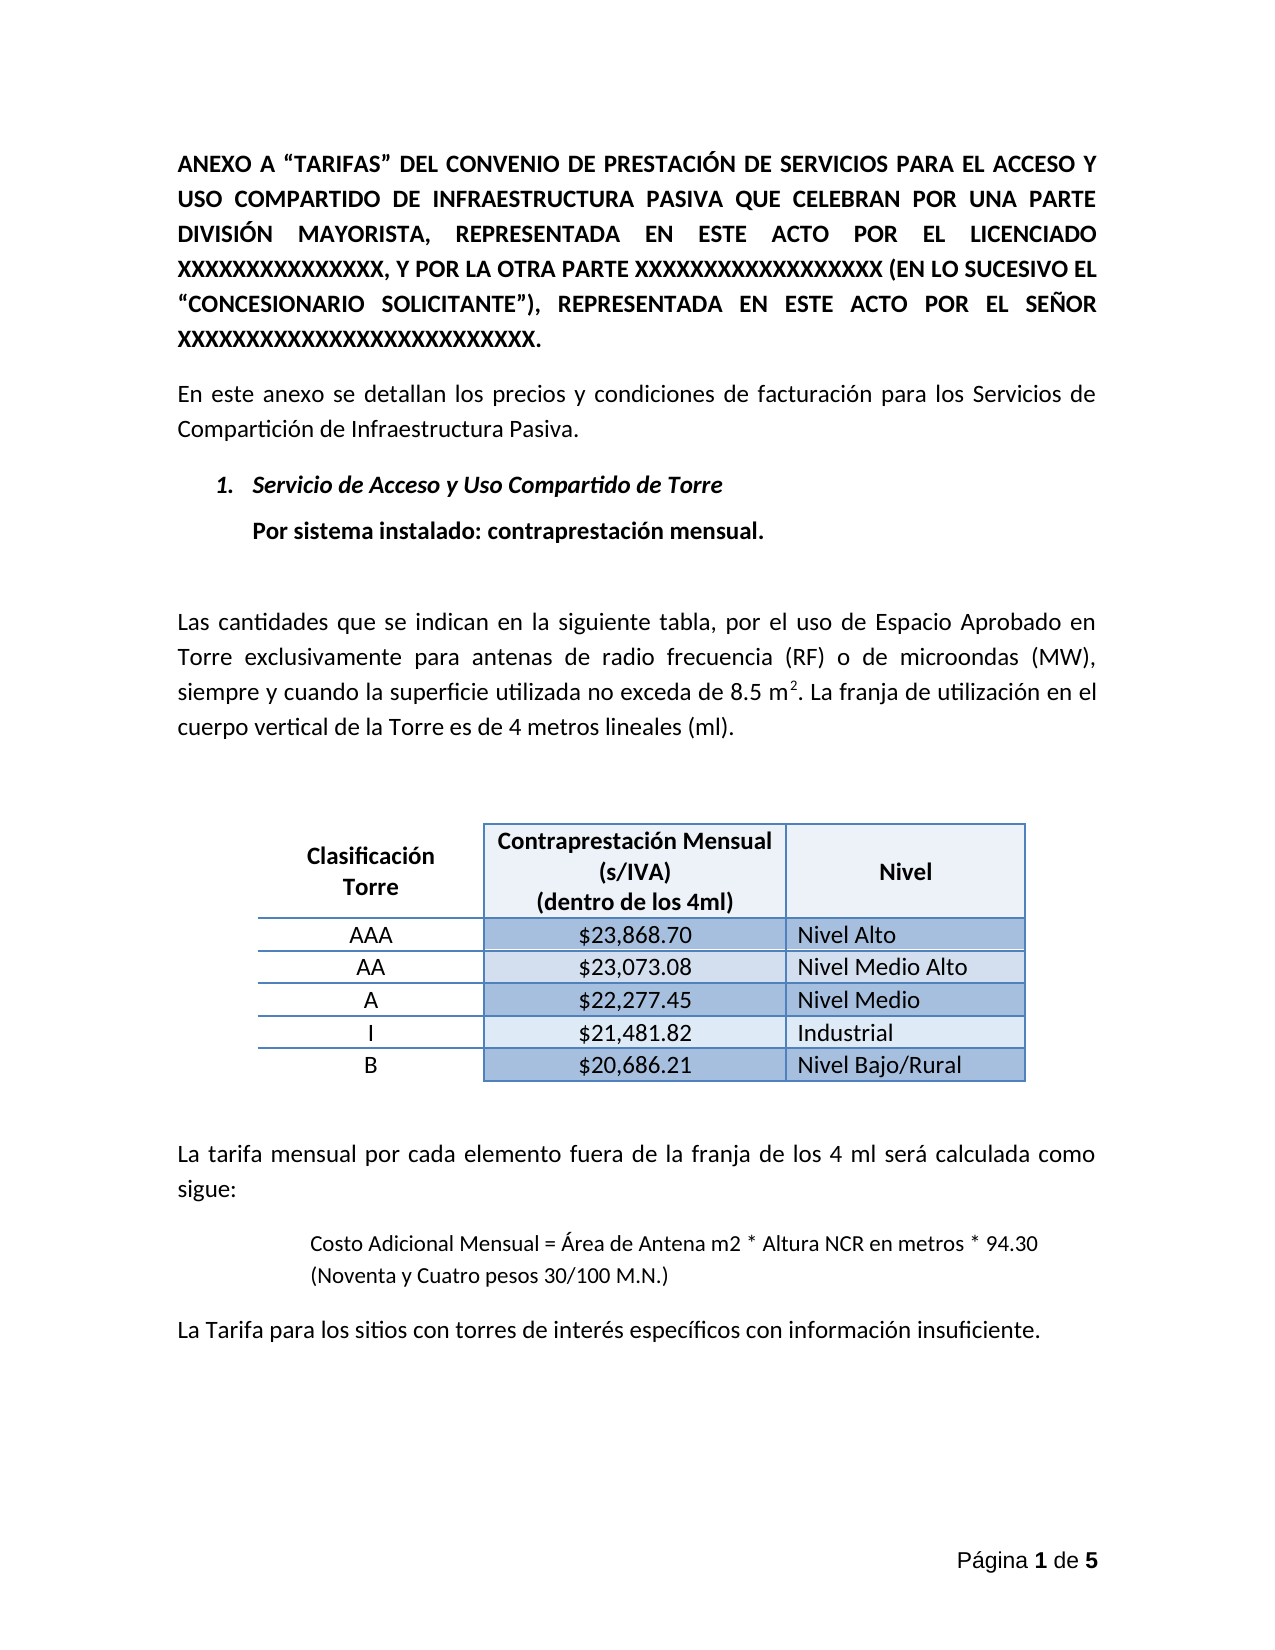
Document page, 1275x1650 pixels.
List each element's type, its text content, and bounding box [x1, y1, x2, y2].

table_cell Industrial [787, 1017, 1024, 1047]
table_cell AAA [258, 919, 483, 949]
table_cell I [258, 1017, 483, 1047]
text Costo Adicional Mensual = Área de Antena m2 * Altura NCR en metros * 94.30 (Noventa y Cuatro pesos 30/100 M.N.) [310, 1229, 1098, 1289]
text La tarifa mensual por cada elemento fuera de la franja de los 4 ml será calculada como sigue: [177, 1138, 1098, 1203]
table_cell $22,277.45 [485, 984, 785, 1015]
text En este anexo se detallan los precios y condiciones de facturación para los Servicios de Compartición de Infraestructura Pasiva. [177, 378, 1098, 444]
table_cell Nivel Medio Alto [787, 952, 1024, 982]
table_cell $23,073.08 [485, 952, 785, 982]
table_header Contraprestación Mensual (s/IVA) (dentro de los 4ml) [485, 825, 785, 917]
table_cell Nivel Medio [787, 984, 1024, 1015]
table_cell A [258, 984, 483, 1015]
table_cell AA [258, 952, 483, 982]
list Por sistema instalado: contraprestación mensual. [252, 515, 1098, 546]
text ANEXO A “TARIFAS” DEL CONVENIO DE PRESTACIÓN DE SERVICIOS PARA EL ACCESO Y USO COMPARTIDO DE INFRAESTRUCTURA PASIVA QUE CELEBRAN POR UNA PARTE DIVISIÓN MAYORISTA, REPRESENTADA EN ESTE ACTO POR EL LICENCIADO XXXXXXXXXXXXXXX, Y POR LA OTRA PARTE XXXXXXXXXXXXXXXXXX (EN LO SUCESIVO EL “CONCESIONARIO SOLICITANTE”), REPRESENTADA EN ESTE ACTO POR EL SEÑOR XXXXXXXXXXXXXXXXXXXXXXXXXX. [177, 148, 1098, 353]
text La Tarifa para los sitios con torres de interés específicos con información insuficiente. [177, 1314, 1098, 1344]
table_header Nivel [787, 825, 1024, 917]
list Servicio de Acceso y Uso Compartido de Torre [215, 469, 1098, 500]
table_cell $23,868.70 [485, 919, 785, 949]
table_cell Nivel Alto [787, 919, 1024, 949]
table_cell B [258, 1049, 483, 1080]
table_cell $20,686.21 [485, 1049, 785, 1080]
table_header Clasificación Torre [258, 823, 483, 917]
text Las cantidades que se indican en la siguiente tabla, por el uso de Espacio Aprobado en Torre exclusivamente para antenas de radio frecuencia (RF) o de microondas (MW), siempre y cuando la superficie utilizada no exceda de . La franja de utilización en el cuerpo vertical de es de lineales (ml). [177, 607, 1098, 742]
table_cell $21,481.82 [485, 1017, 785, 1047]
table_cell Nivel Bajo/Rural [787, 1049, 1024, 1080]
